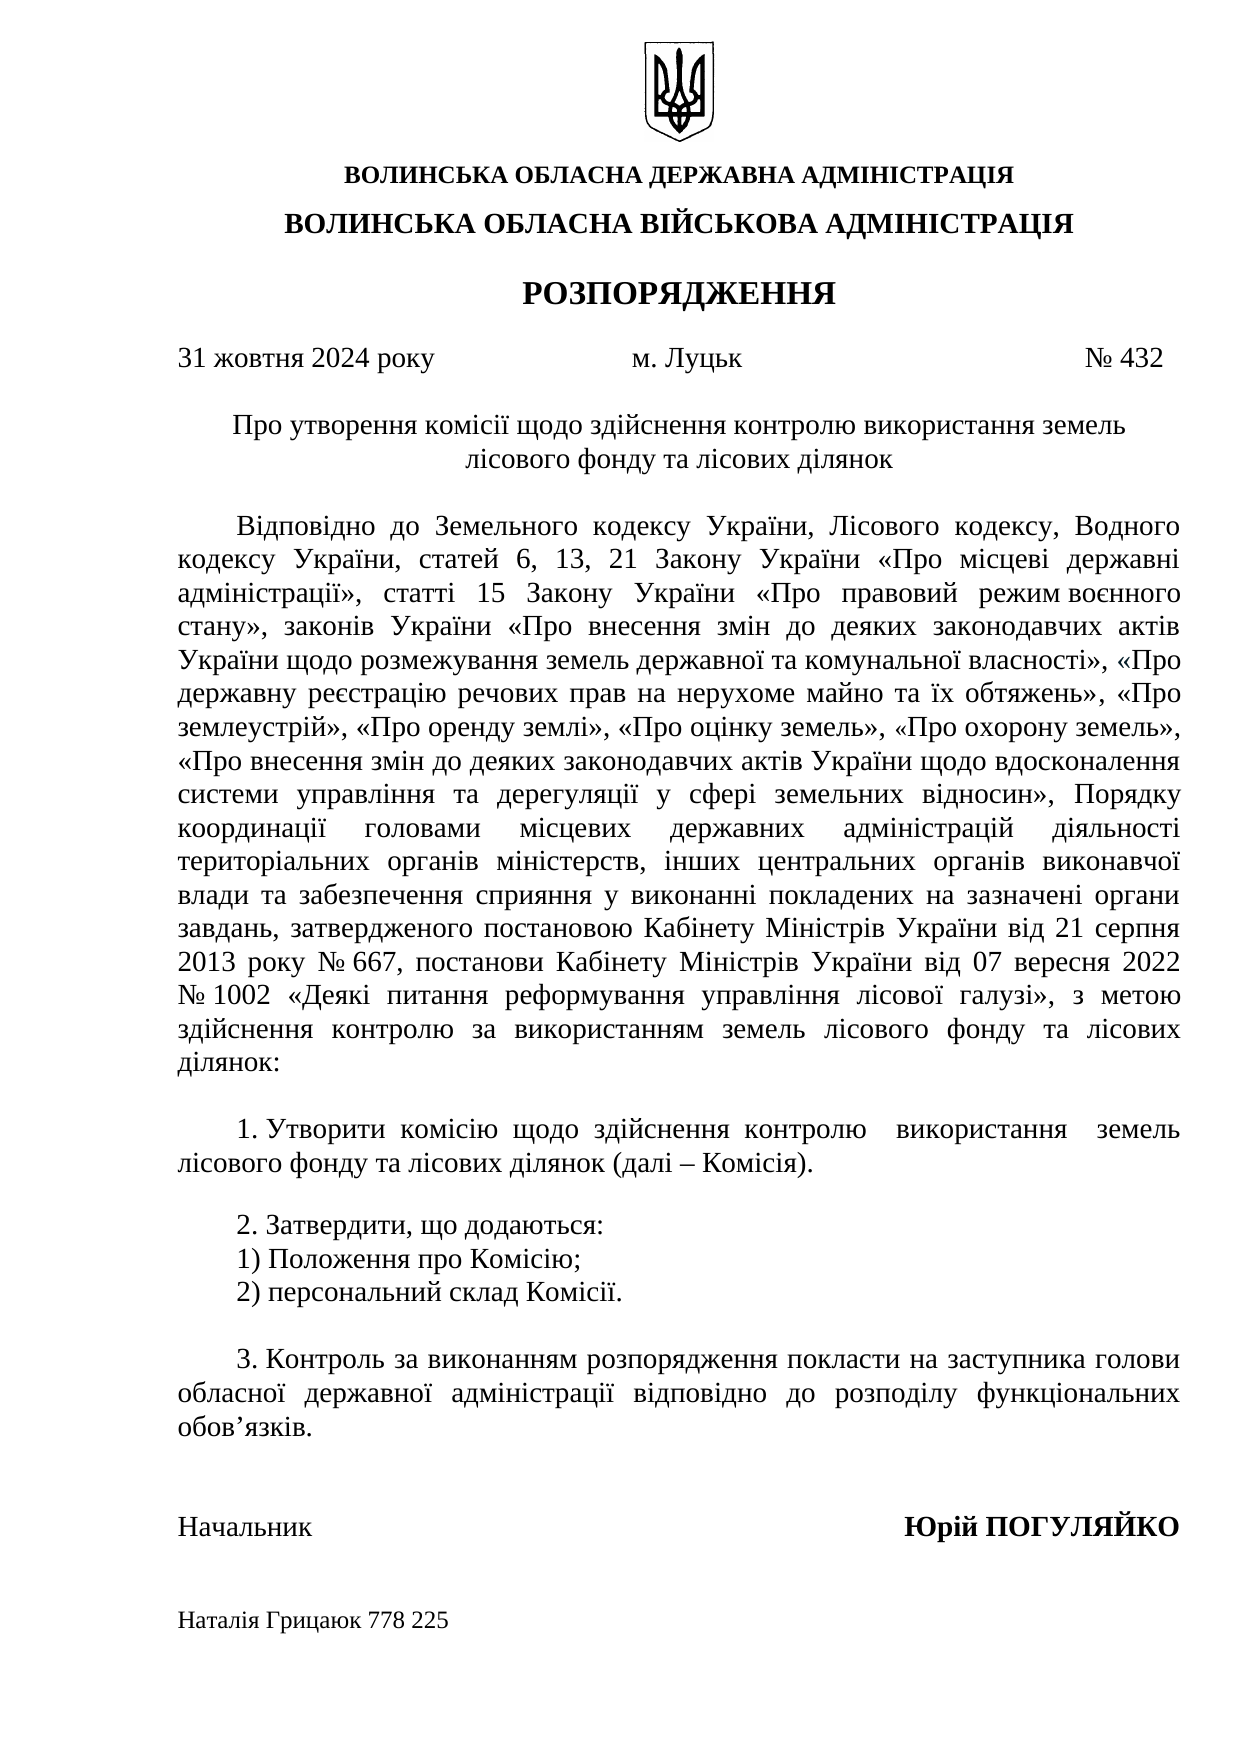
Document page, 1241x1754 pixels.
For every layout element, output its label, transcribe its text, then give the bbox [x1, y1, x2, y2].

text Начальник Юрій ПОГУЛЯЙКО [177, 1509, 1181, 1543]
text ВОЛИНСЬКА ОБЛАСНА ДЕРЖАВНА АДМІНІСТРАЦІЯ [177, 161, 1181, 189]
text 1. Утворити комісію щодо здійснення контролю використання земель лісового фонду та лісових ділянок (далі – Комісія). [177, 1112, 1181, 1179]
text РОЗПОРЯДЖЕННЯ [177, 273, 1181, 311]
picture [644, 41, 715, 142]
text ВОЛИНСЬКА ОБЛАСНА ВІЙСЬКОВА АДМІНІСТРАЦІЯ [177, 206, 1181, 239]
text 31 жовтня 2024 року м. Луцьк № 432 [177, 340, 1171, 374]
text 2. Затвердити, що додаються: [177, 1207, 1181, 1241]
text 3. Контроль за виконанням розпорядження покласти на заступника голови обласної державної адміністрації відповідно до розподілу функціональних обов’язків. [177, 1342, 1181, 1442]
text Наталія Грицаюк 778 225 [177, 1605, 1181, 1634]
text 1) Положення про Комісію; [236, 1241, 1181, 1274]
text Про утворення комісії щодо здійснення контролю використання земель лісового фонду та лісових ділянок [177, 407, 1181, 474]
text Відповідно до Земельного кодексу України, Лісового кодексу, Водного кодексу України, статей 6, 13, 21 Закону України «Про місцеві державні адміністрації», статті 15 Закону України «Про правовий режим воєнного стану», законів України «Про внесення змін до деяких законодавчих актів України щодо розмежування земель державної та комунальної власності», «Про державну реєстрацію речових прав на нерухоме майно та їх обтяжень», «Про землеустрій», «Про оренду землі», «Про оцінку земель», «Про охорону земель», «Про внесення змін до деяких законодавчих актів України щодо вдосконалення системи управління та дерегуляції у сфері земельних відносин», Порядку координації головами місцевих державних адміністрацій діяльності територіальних органів міністерств, інших центральних органів виконавчої влади та забезпечення сприяння у виконанні покладених на зазначені органи завдань, затвердженого постановою Кабінету Міністрів України від 21 серпня 2013 року № 667, постанови Кабінету Міністрів України від 07 вересня 2022 № 1002 «Деякі питання реформування управління лісової галузі», з метою здійснення контролю за використанням земель лісового фонду та лісових ділянок: [177, 508, 1181, 1078]
text 2) персональний склад Комісії. [177, 1274, 1181, 1308]
